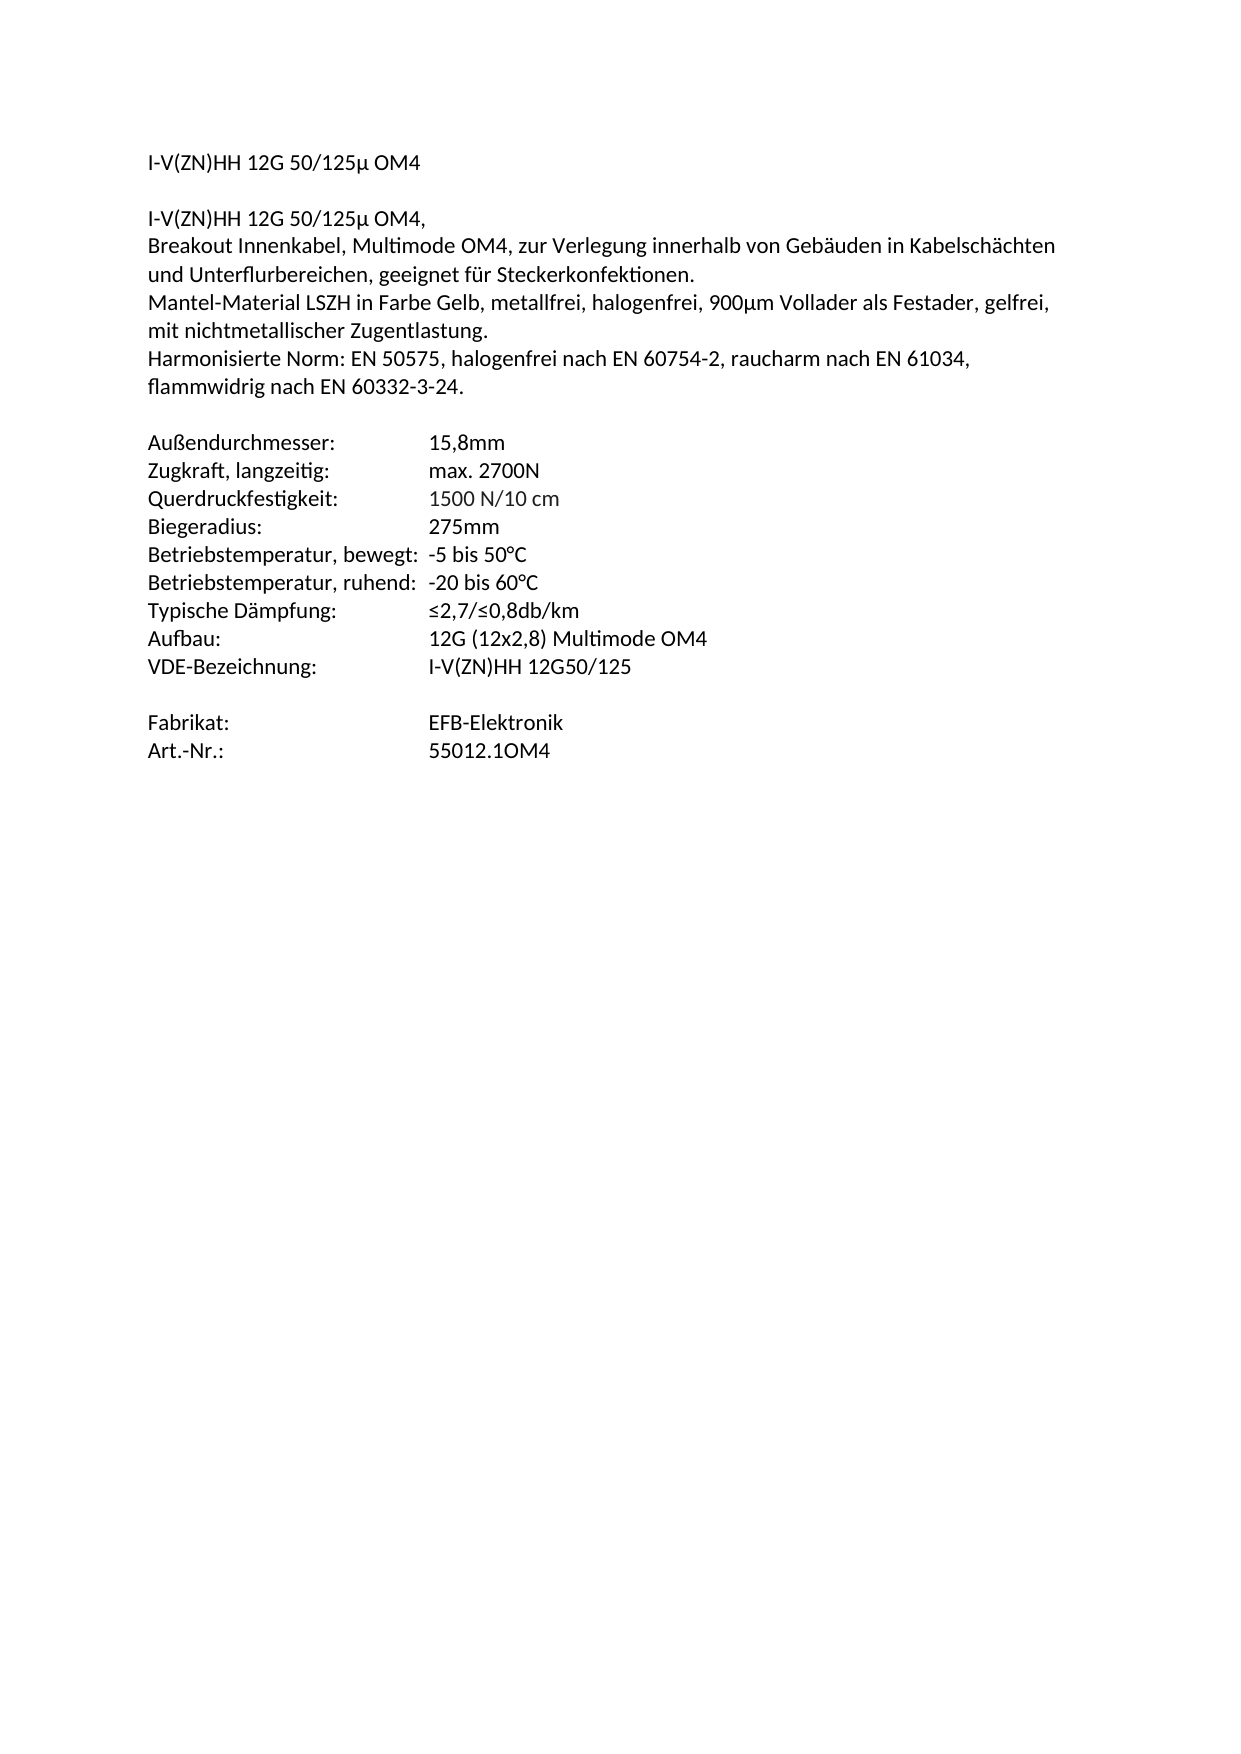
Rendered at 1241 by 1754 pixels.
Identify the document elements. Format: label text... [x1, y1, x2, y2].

text I-V(ZN)HH 12G 50/125µ OM4, [148, 204, 1093, 232]
text Zugkraft, langzeitig: max. 2700N [148, 456, 1093, 484]
text I-V(ZN)HH 12G 50/125µ OM4 [148, 148, 1093, 176]
text Fabrikat: EFB-Elektronik [148, 708, 1093, 736]
text Betriebstemperatur, bewegt: -5 bis 50°C [148, 540, 1093, 568]
text Mantel-Material LSZH in Farbe Gelb, metallfrei, halogenfrei, 900µm Vollader als Festader, gelfrei, mit nichtmetallischer Zugentlastung. [148, 288, 1093, 344]
text Außendurchmesser: 15,8mm [148, 428, 1093, 456]
text Art.-Nr.: 55012.1OM4 [148, 736, 1093, 764]
text VDE-Bezeichnung: I-V(ZN)HH 12G50/125 [148, 652, 1093, 680]
text Harmonisierte Norm: EN 50575, halogenfrei nach EN 60754-2, raucharm nach EN 61034, flammwidrig nach EN 60332-3-24. [148, 344, 1093, 400]
text Betriebstemperatur, ruhend: -20 bis 60°C [148, 568, 1093, 596]
text Querdruckfestigkeit: 1500 N/10 cm [148, 484, 1093, 512]
text Biegeradius: 275mm [148, 512, 1093, 540]
text Typische Dämpfung: ≤2,7/≤0,8db/km [148, 596, 1093, 624]
text Aufbau: 12G (12x2,8) Multimode OM4 [148, 624, 1093, 652]
text Breakout Innenkabel, Multimode OM4, zur Verlegung innerhalb von Gebäuden in Kabelschächten und Unterflurbereichen, geeignet für Steckerkonfektionen. [148, 232, 1093, 288]
